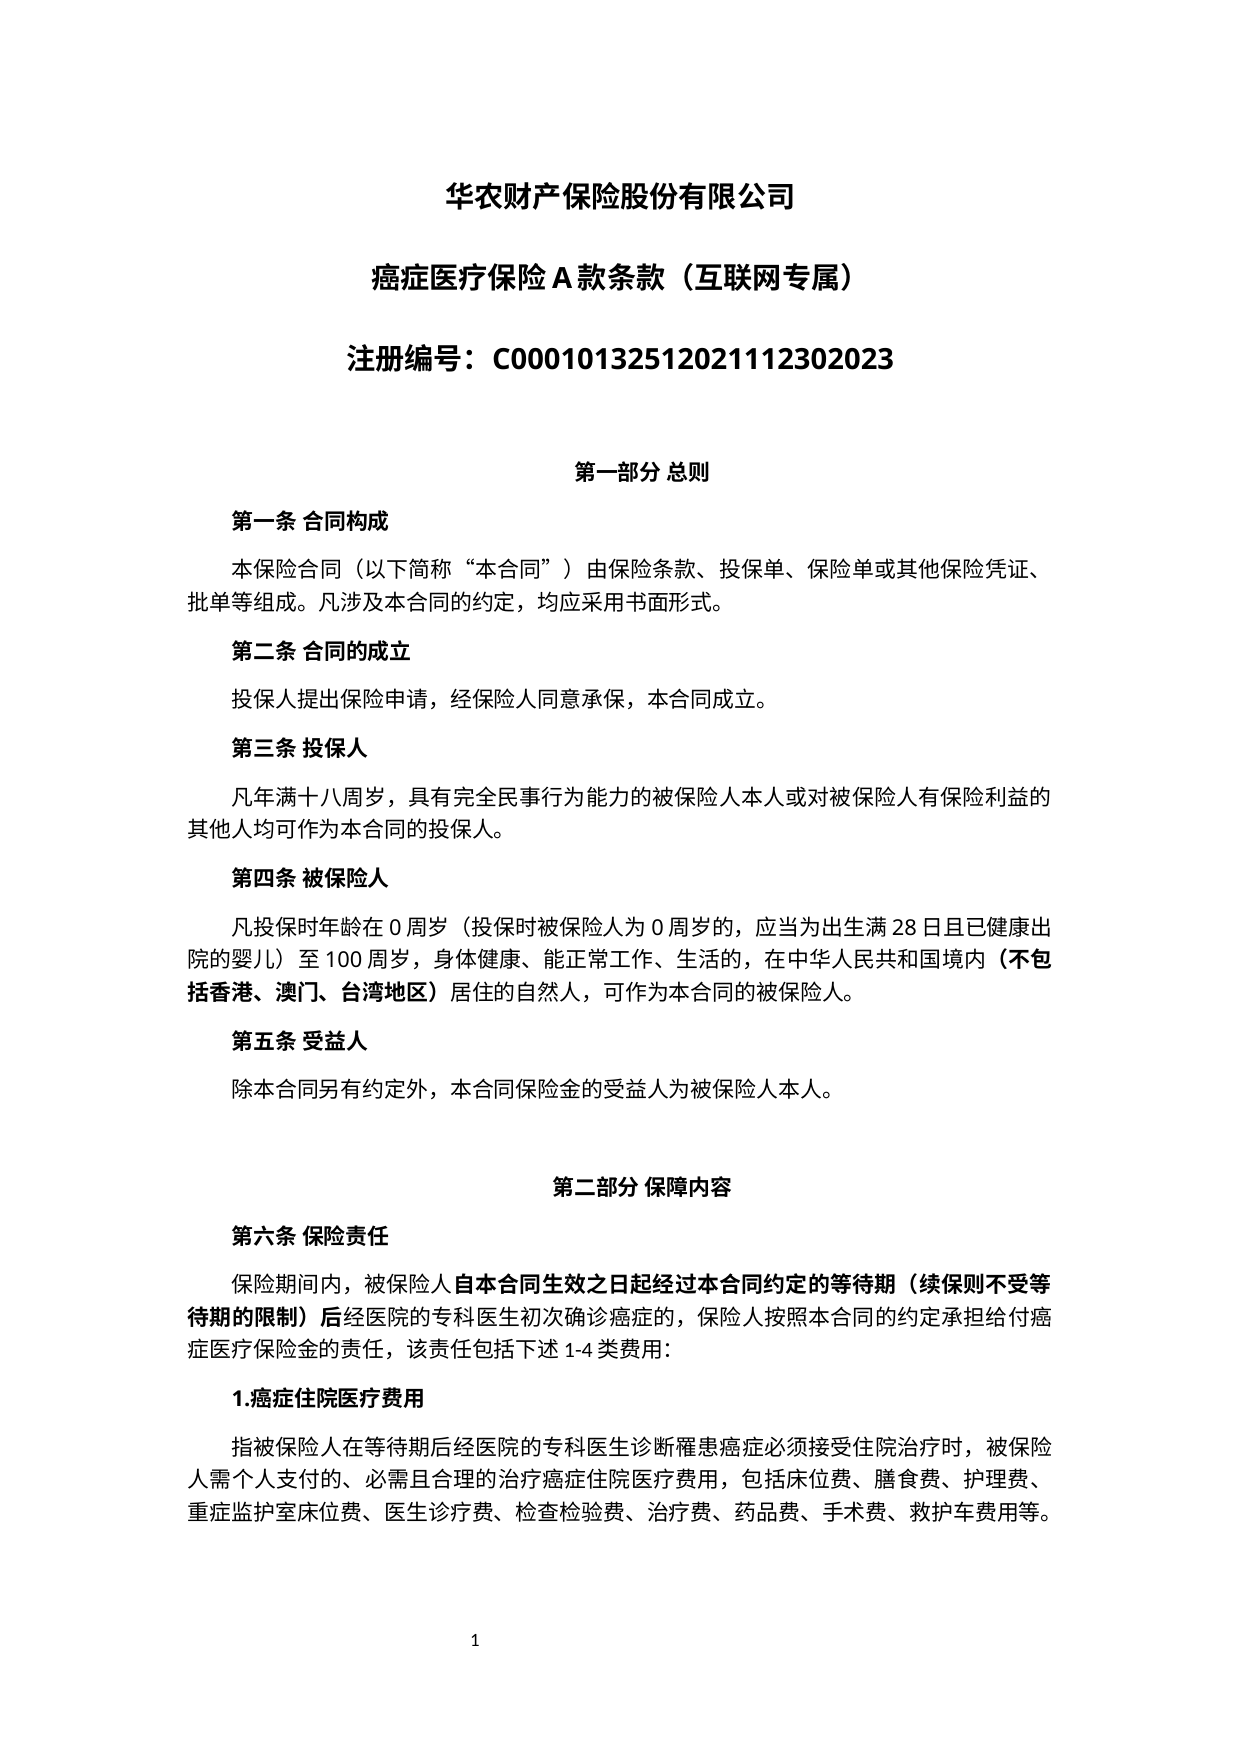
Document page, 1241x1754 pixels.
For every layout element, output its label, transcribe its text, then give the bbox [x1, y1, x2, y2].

list 合同的成立 [187, 633, 1053, 666]
text 第五条 受益人 [187, 1023, 1053, 1056]
text 华农财产保险股份有限公司 [187, 162, 1053, 227]
text 凡年满十八周岁，具有完全民事行为能力的被保险人本人或对被保险人有保险利益的其他人均可作为本合同的投保人。 [187, 779, 1053, 844]
text 保险期间内，被保险人自本合同生效之日起经过本合同约定的等待期（续保则不受等待期的限制）后经医院的专科医生初次确诊癌症的，保险人按照本合同的约定承担给付癌症医疗保险金的责任，该责任包括下述1-4类费用： [187, 1267, 1053, 1364]
text 注册编号：C00010132512021112302023 [187, 324, 1053, 389]
text 本保险合同（以下简称“本合同”）由保险条款、投保单、保险单或其他保险凭证、批单等组成。凡涉及本合同的约定，均应采用书面形式。 [187, 552, 1053, 617]
list 保险责任 [187, 1218, 1053, 1251]
text 凡投保时年龄在0周岁（投保时被保险人为0周岁的，应当为出生满28日且已健康出院的婴儿）至100周岁，身体健康、能正常工作、生活的，在中华人民共和国境内（不包括香港、澳门、台湾地区）居住的自然人，可作为本合同的被保险人。 [187, 909, 1053, 1007]
text 1.癌症住院医疗费用 [187, 1381, 1053, 1413]
text 指被保险人在等待期后经医院的专科医生诊断罹患癌症必须接受住院治疗时，被保险人需个人支付的、必需且合理的治疗癌症住院医疗费用，包括床位费、膳食费、护理费、重症监护室床位费、医生诊疗费、检查检验费、治疗费、药品费、手术费、救护车费用等。 [187, 1429, 1053, 1527]
text 投保人提出保险申请，经保险人同意承保，本合同成立。 [187, 682, 1053, 714]
text 除本合同另有约定外，本合同保险金的受益人为被保险人本人。 [187, 1072, 1053, 1104]
list 合同构成 [187, 503, 1053, 536]
text 第四条 被保险人 [187, 861, 1053, 893]
text 癌症医疗保险A款条款（互联网专属） [187, 243, 1053, 308]
list 投保人 [187, 731, 1053, 763]
text 第二部分 保障内容 [187, 1169, 1053, 1202]
text 第一部分 总则 [187, 454, 1053, 487]
